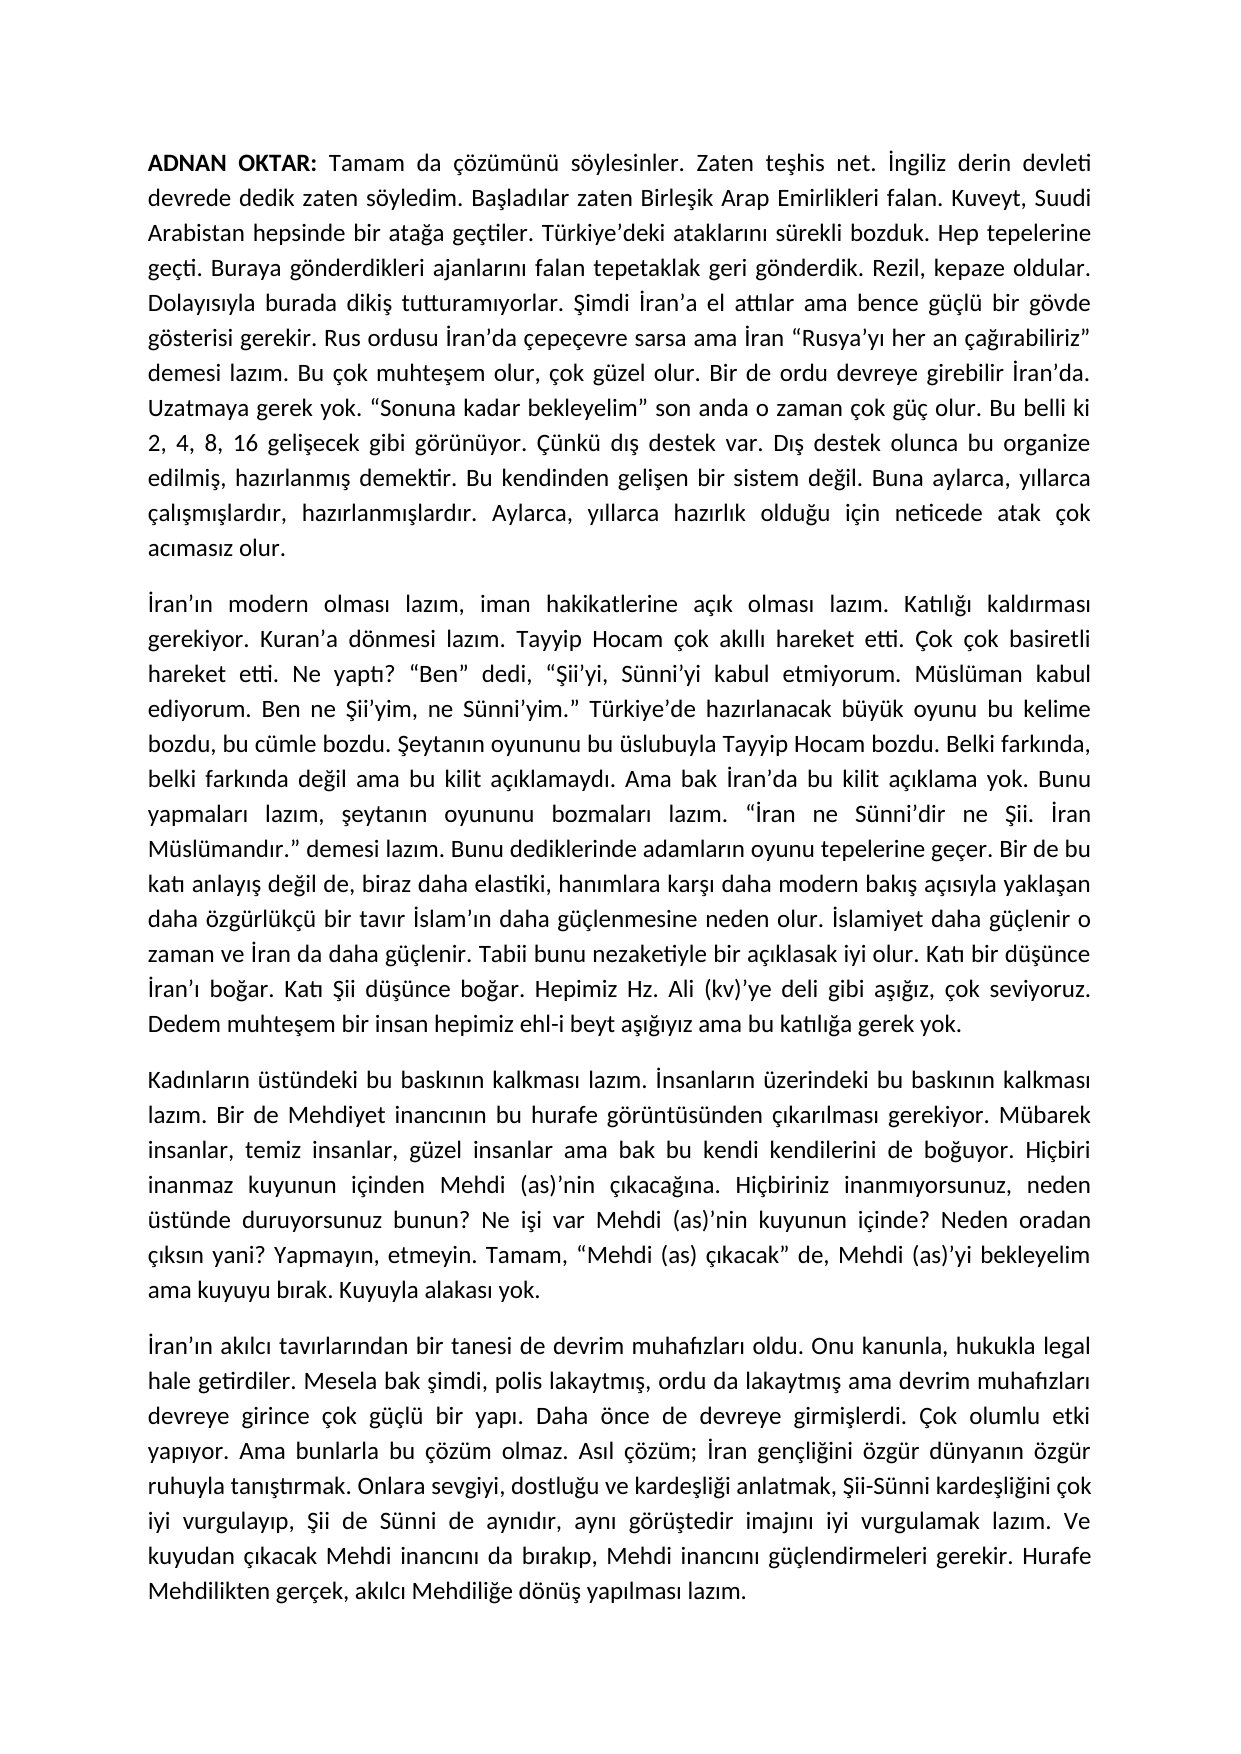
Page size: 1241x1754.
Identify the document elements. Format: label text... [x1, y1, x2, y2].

text Kadınların üstündeki bu baskının kalkması lazım. İnsanların üzerindeki bu baskının kalkması lazım. Bir de Mehdiyet inancının bu hurafe görüntüsünden çıkarılması gerekiyor. Mübarek insanlar, temiz insanlar, güzel insanlar ama bak bu kendi kendilerini de boğuyor. Hiçbiri inanmaz kuyunun içinden Mehdi (as)’nin çıkacağına. Hiçbiriniz inanmıyorsunuz, neden üstünde duruyorsunuz bunun? Ne işi var Mehdi (as)’nin kuyunun içinde? Neden oradan çıksın yani? Yapmayın, etmeyin. Tamam, “Mehdi (as) çıkacak” de, Mehdi (as)’yi bekleyelim ama kuyuyu bırak. Kuyuyla alakası yok. [148, 1064, 1093, 1305]
text İran’ın modern olması lazım, iman hakikatlerine açık olması lazım. Katılığı kaldırması gerekiyor. Kuran’a dönmesi lazım. Tayyip Hocam çok akıllı hareket etti. Çok çok basiretli hareket etti. Ne yaptı? “Ben” dedi, “Şii’yi, Sünni’yi kabul etmiyorum. Müslüman kabul ediyorum. Ben ne Şii’yim, ne Sünni’yim.” Türkiye’de hazırlanacak büyük oyunu bu kelime bozdu, bu cümle bozdu. Şeytanın oyununu bu üslubuyla Tayyip Hocam bozdu. Belki farkında, belki farkında değil ama bu kilit açıklamaydı. Ama bak İran’da bu kilit açıklama yok. Bunu yapmaları lazım, şeytanın oyununu bozmaları lazım. “İran ne Sünni’dir ne Şii. İran Müslümandır.” demesi lazım. Bunu dediklerinde adamların oyunu tepelerine geçer. Bir de bu katı anlayış değil de, biraz daha elastiki, hanımlara karşı daha modern bakış açısıyla yaklaşan daha özgürlükçü bir tavır İslam’ın daha güçlenmesine neden olur. İslamiyet daha güçlenir o zaman ve İran da daha güçlenir. Tabii bunu nezaketiyle bir açıklasak iyi olur. Katı bir düşünce İran’ı boğar. Katı Şii düşünce boğar. Hepimiz Hz. Ali (kv)’ye deli gibi aşığız, çok seviyoruz. Dedem muhteşem bir insan hepimiz ehl-i beyt aşığıyız ama bu katılığa gerek yok. [148, 588, 1093, 1039]
text İran’ın akılcı tavırlarından bir tanesi de devrim muhafızları oldu. Onu kanunla, hukukla legal hale getirdiler. Mesela bak şimdi, polis lakaytmış, ordu da lakaytmış ama devrim muhafızları devreye girince çok güçlü bir yapı. Daha önce de devreye girmişlerdi. Çok olumlu etki yapıyor. Ama bunlarla bu çözüm olmaz. Asıl çözüm; İran gençliğini özgür dünyanın özgür ruhuyla tanıştırmak. Onlara sevgiyi, dostluğu ve kardeşliği anlatmak, Şii-Sünni kardeşliğini çok iyi vurgulayıp, Şii de Sünni de aynıdır, aynı görüştedir imajını iyi vurgulamak lazım. Ve kuyudan çıkacak Mehdi inancını da bırakıp, Mehdi inancını güçlendirmeleri gerekir. Hurafe Mehdilikten gerçek, akılcı Mehdiliğe dönüş yapılması lazım. [148, 1330, 1093, 1606]
text ADNAN OKTAR: Tamam da çözümünü söylesinler. Zaten teşhis net. İngiliz derin devleti devrede dedik zaten söyledim. Başladılar zaten Birleşik Arap Emirlikleri falan. Kuveyt, Suudi Arabistan hepsinde bir atağa geçtiler. Türkiye’deki ataklarını sürekli bozduk. Hep tepelerine geçti. Buraya gönderdikleri ajanlarını falan tepetaklak geri gönderdik. Rezil, kepaze oldular. Dolayısıyla burada dikiş tutturamıyorlar. Şimdi İran’a el attılar ama bence güçlü bir gövde gösterisi gerekir. Rus ordusu İran’da çepeçevre sarsa ama İran “Rusya’yı her an çağırabiliriz” demesi lazım. Bu çok muhteşem olur, çok güzel olur. Bir de ordu devreye girebilir İran’da. Uzatmaya gerek yok. “Sonuna kadar bekleyelim” son anda o zaman çok güç olur. Bu belli ki 2, 4, 8, 16 gelişecek gibi görünüyor. Çünkü dış destek var. Dış destek olunca bu organize edilmiş, hazırlanmış demektir. Bu kendinden gelişen bir sistem değil. Buna aylarca, yıllarca çalışmışlardır, hazırlanmışlardır. Aylarca, yıllarca hazırlık olduğu için neticede atak çok acımasız olur. [148, 148, 1093, 563]
